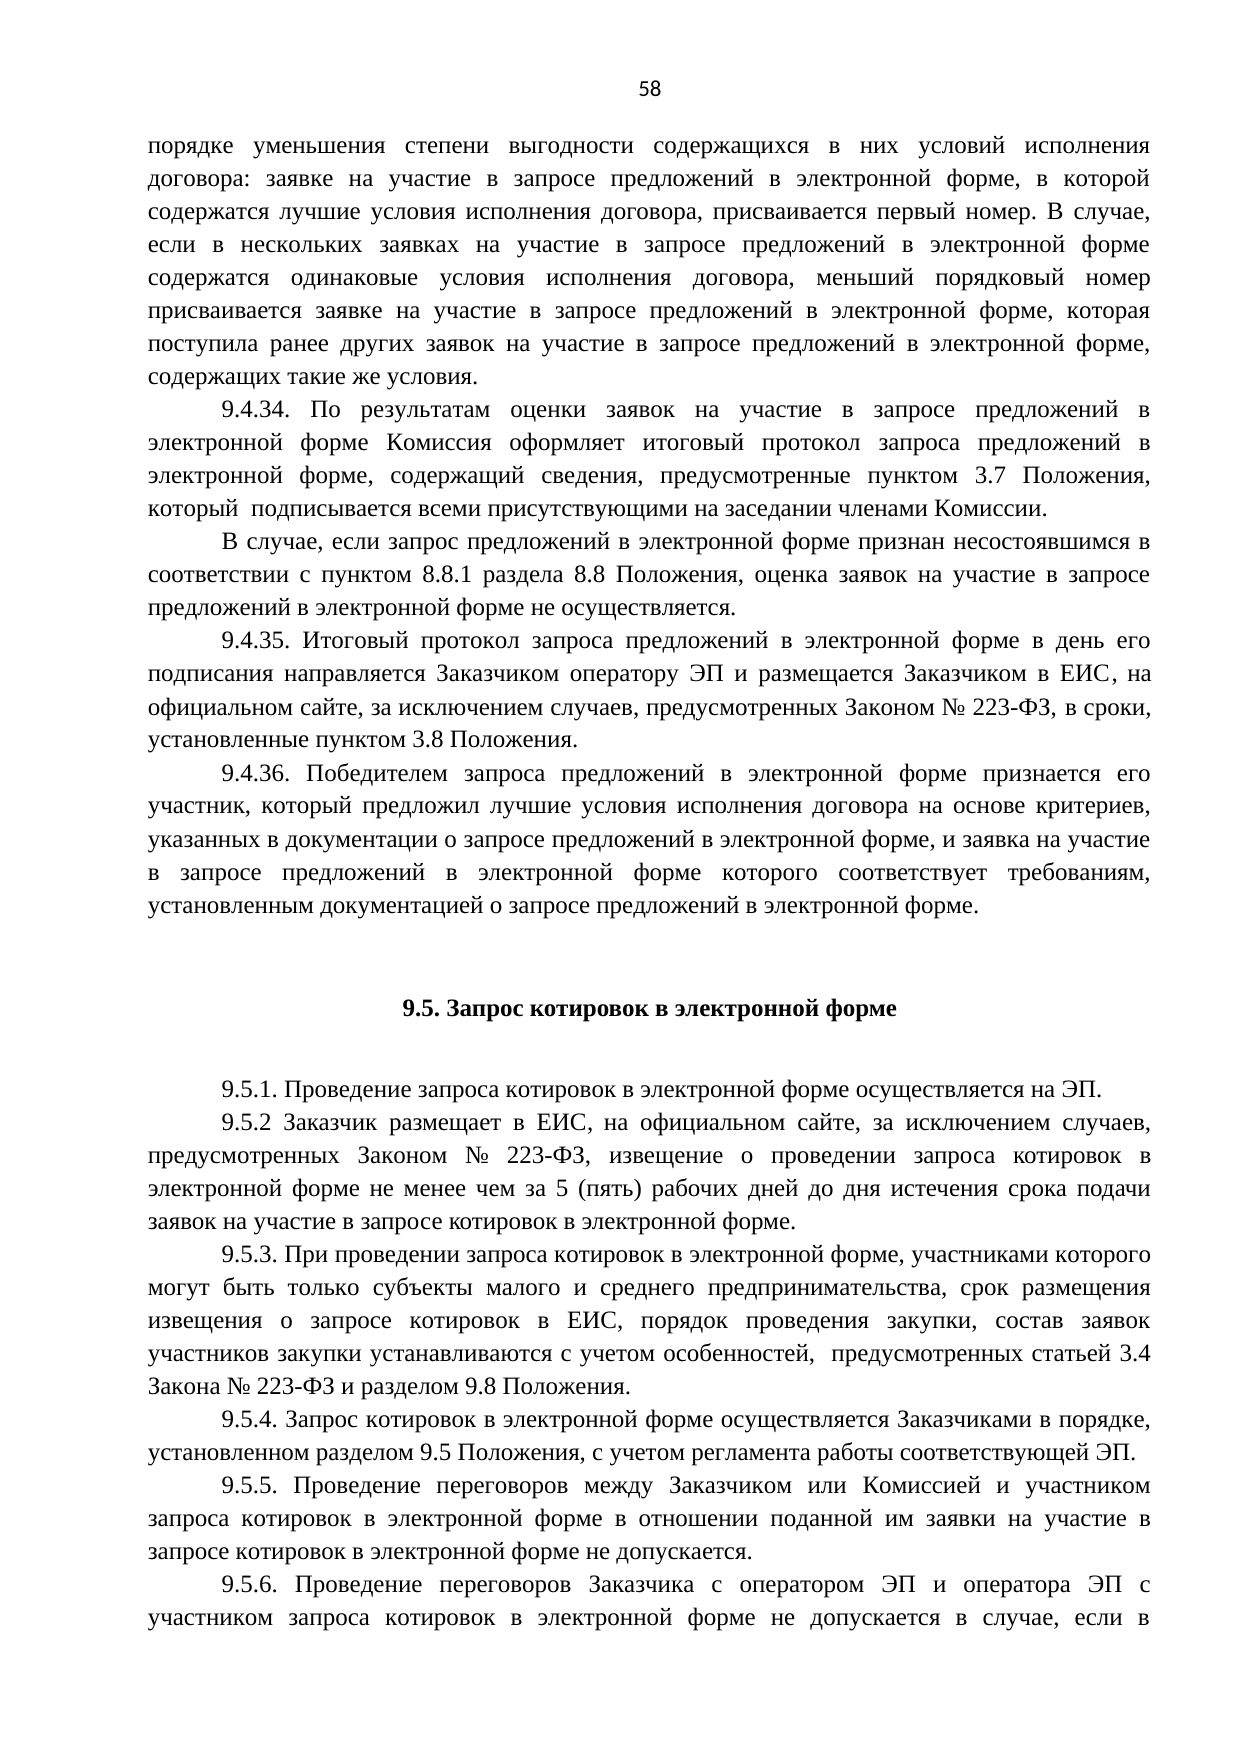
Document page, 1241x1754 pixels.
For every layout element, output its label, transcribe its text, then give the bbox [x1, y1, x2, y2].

text 9.4.34. По результатам оценки заявок на участие в запросе предложений в электронной форме Комиссия оформляет итоговый протокол запроса предложений в электронной форме, содержащий сведения, предусмотренные пунктом 3.7 Положения, который подписывается всеми присутствующими на заседании членами Комиссии. [148, 394, 1152, 522]
text 9.5.1. Проведение запроса котировок в электронной форме осуществляется на ЭП. [148, 1074, 1152, 1102]
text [148, 130, 1152, 390]
text 9.5.3. При проведении запроса котировок в электронной форме, участниками которого могут быть только субъекты малого и среднего предпринимательства, срок размещения извещения о запросе котировок в ЕИС, порядок проведения закупки, состав заявок участников закупки устанавливаются с учетом особенностей, предусмотренных статьей 3.4 Закона № 223-ФЗ и разделом 9.8 Положения. [148, 1239, 1152, 1400]
text В случае, если запрос предложений в электронной форме признан несостоявшимся в соответствии с пунктом 8.8.1 раздела 8.8 Положения, оценка заявок на участие в запросе предложений в электронной форме не осуществляется. [148, 526, 1152, 621]
text 9.4.35. Итоговый протокол запроса предложений в электронной форме в день его подписания направляется Заказчиком оператору ЭП и размещается Заказчиком в ЕИС, на официальном сайте, за исключением случаев, предусмотренных Законом № 223-ФЗ, в сроки, установленные пунктом 3.8 Положения. [148, 625, 1152, 753]
text 9.5.2 Заказчик размещает в ЕИС, на официальном сайте, за исключением случаев, предусмотренных Законом № 223-ФЗ, извещение о проведении запроса котировок в электронной форме не менее чем за 5 (пять) рабочих дней до дня истечения срока подачи заявок на участие в запросе котировок в электронной форме. [148, 1107, 1152, 1234]
text 9.5.4. Запрос котировок в электронной форме осуществляется Заказчиками в порядке, установленном разделом 9.5 Положения, с учетом регламента работы соответствующей ЭП. [148, 1404, 1152, 1466]
text 9.5.5. Проведение переговоров между Заказчиком или Комиссией и участником запроса котировок в электронной форме в отношении поданной им заявки на участие в запросе котировок в электронной форме не допускается. [148, 1470, 1152, 1565]
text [148, 1569, 1152, 1631]
text 9.4.36. Победителем запроса предложений в электронной форме признается его участник, который предложил лучшие условия исполнения договора на основе критериев, указанных в документации о запросе предложений в электронной форме, и заявка на участие в запросе предложений в электронной форме которого соответствует требованиям, установленным документацией о запросе предложений в электронной форме. [148, 758, 1152, 918]
subtitle 9.5. Запрос котировок в электронной форме [148, 993, 1152, 1022]
